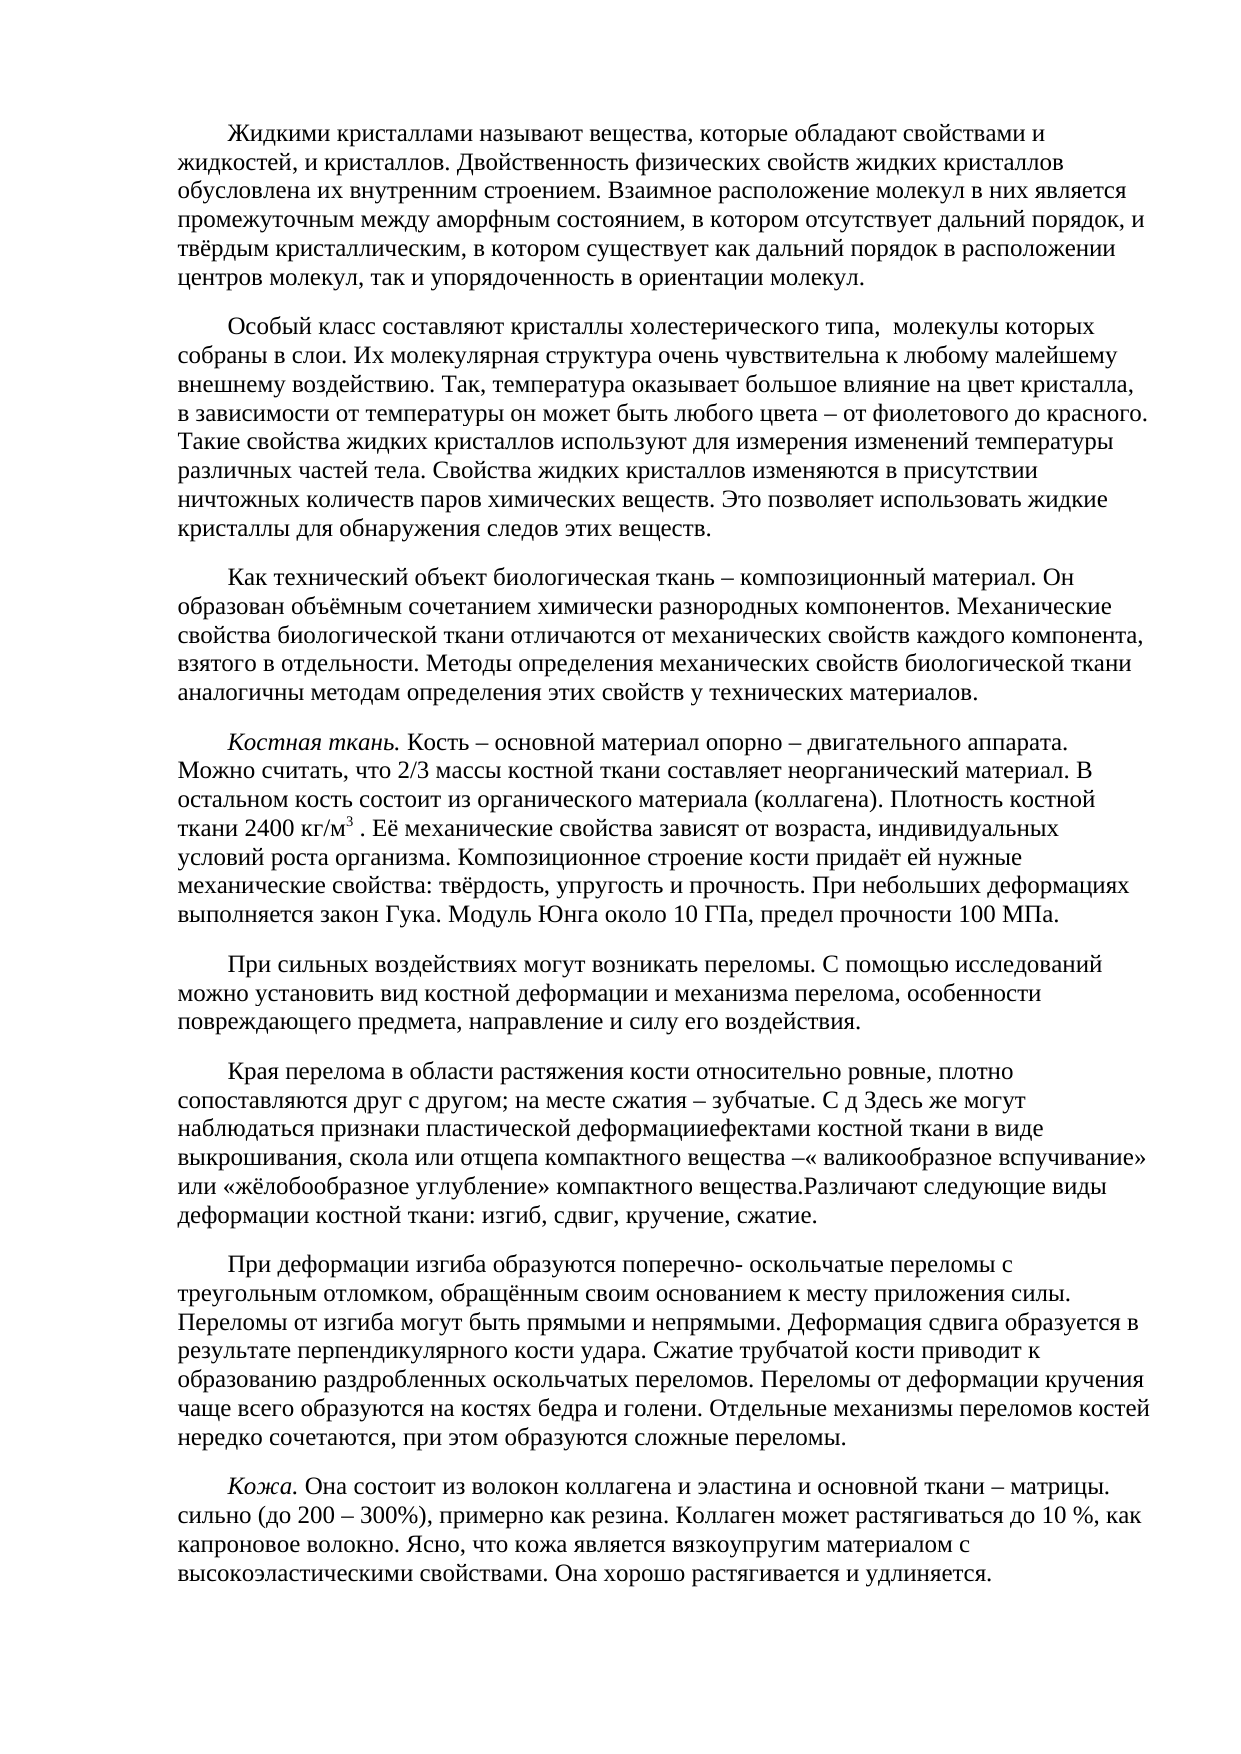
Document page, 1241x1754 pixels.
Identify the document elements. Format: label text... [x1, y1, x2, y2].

text При сильных воздействиях могут возникать переломы. С помощью исследований можно установить вид костной деформации и механизма перелома, особенности повреждающего предмета, направление и силу его воздействия. [861, 949, 1152, 1035]
text Особый класс составляют кристаллы холестерического типа, молекулы которых собраны в слои. Их молекулярная структура очень чувствительна к любому малейшему внешнему воздействию. Так, температура оказывает большое влияние на цвет кристалла, в зависимости от температуры он может быть любого цвета – от фиолетового до красного. Такие свойства жидких кристаллов используют для измерения изменений температуры различных частей тела. Свойства жидких кристаллов изменяются в присутствии ничтожных количеств паров химических веществ. Это позволяет использовать жидкие кристаллы для обнаружения следов этих веществ. [712, 311, 1152, 541]
text Края перелома в области растяжения кости относительно ровные, плотно сопоставляются друг с другом; на месте сжатия – зубчатые. С д Здесь же могут наблюдаться признаки пластической деформацииефектами костной ткани в виде выкрошивания, скола или отщепа компактного вещества –« валикообразное вспучивание» или «жёлобообразное углубление» компактного вещества.Различают следующие виды деформации костной ткани: изгиб, сдвиг, кручение, сжатие. [177, 1056, 1152, 1228]
text Кожа. Она состоит из волокон коллагена и эластина и основной ткани – матрицы. сильно (до 200 – 300%), примерно как резина. Коллаген может растягиваться до 10 %, как капроновое волокно. Ясно, что кожа является вязкоупругим материалом с высокоэластическими свойствами. Она хорошо растягивается и удлиняется. [970, 1471, 1152, 1586]
text При деформации изгиба образуются поперечно- оскольчатые переломы с треугольным отломком, обращённым своим основанием к месту приложения силы. Переломы от изгиба могут быть прямыми и непрямыми. Деформация сдвига образуется в результате перпендикулярного кости удара. Сжатие трубчатой кости приводит к образованию раздробленных оскольчатых переломов. Переломы от деформации кручения чаще всего образуются на костях бедра и голени. Отдельные механизмы переломов костей нередко сочетаются, при этом образуются сложные переломы. [847, 1249, 1152, 1451]
text Жидкими кристаллами называют вещества, которые обладают свойствами и жидкостей, и кристаллов. Двойственность физических свойств жидких кристаллов обусловлена их внутренним строением. Взаимное расположение молекул в них является промежуточным между аморфным состоянием, в котором отсутствует дальний порядок, и твёрдым кристаллическим, в котором существует как дальний порядок в расположении центров молекул, так и упорядоченность в ориентации молекул. [865, 118, 1152, 291]
text Как технический объект биологическая ткань – композиционный материал. Он образован объёмным сочетанием химически разнородных компонентов. Механические свойства биологической ткани отличаются от механических свойств каждого компонента, взятого в отдельности. Методы определения механических свойств биологической ткани аналогичны методам определения этих свойств у технических материалов. [177, 562, 1152, 706]
